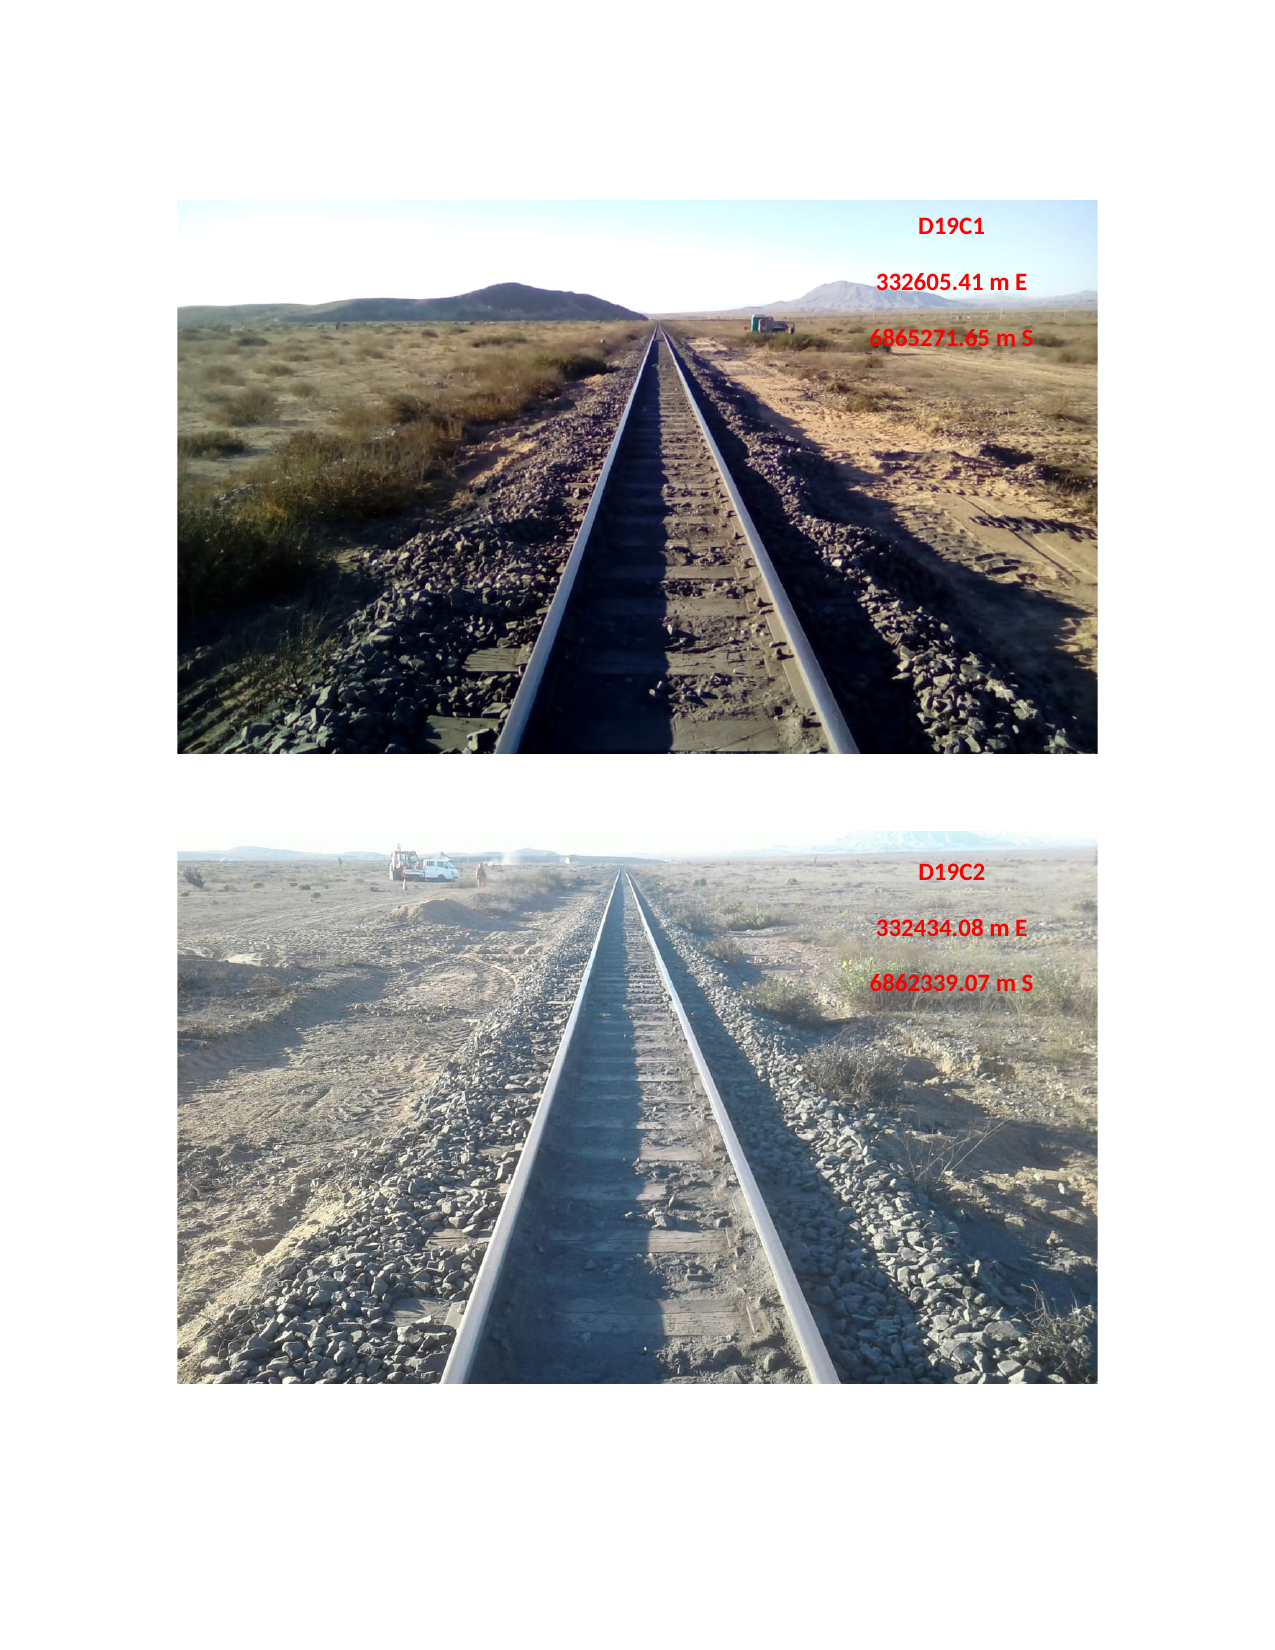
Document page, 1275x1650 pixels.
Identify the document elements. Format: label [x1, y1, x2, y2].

picture [177, 200, 1098, 754]
picture [177, 831, 1098, 1384]
